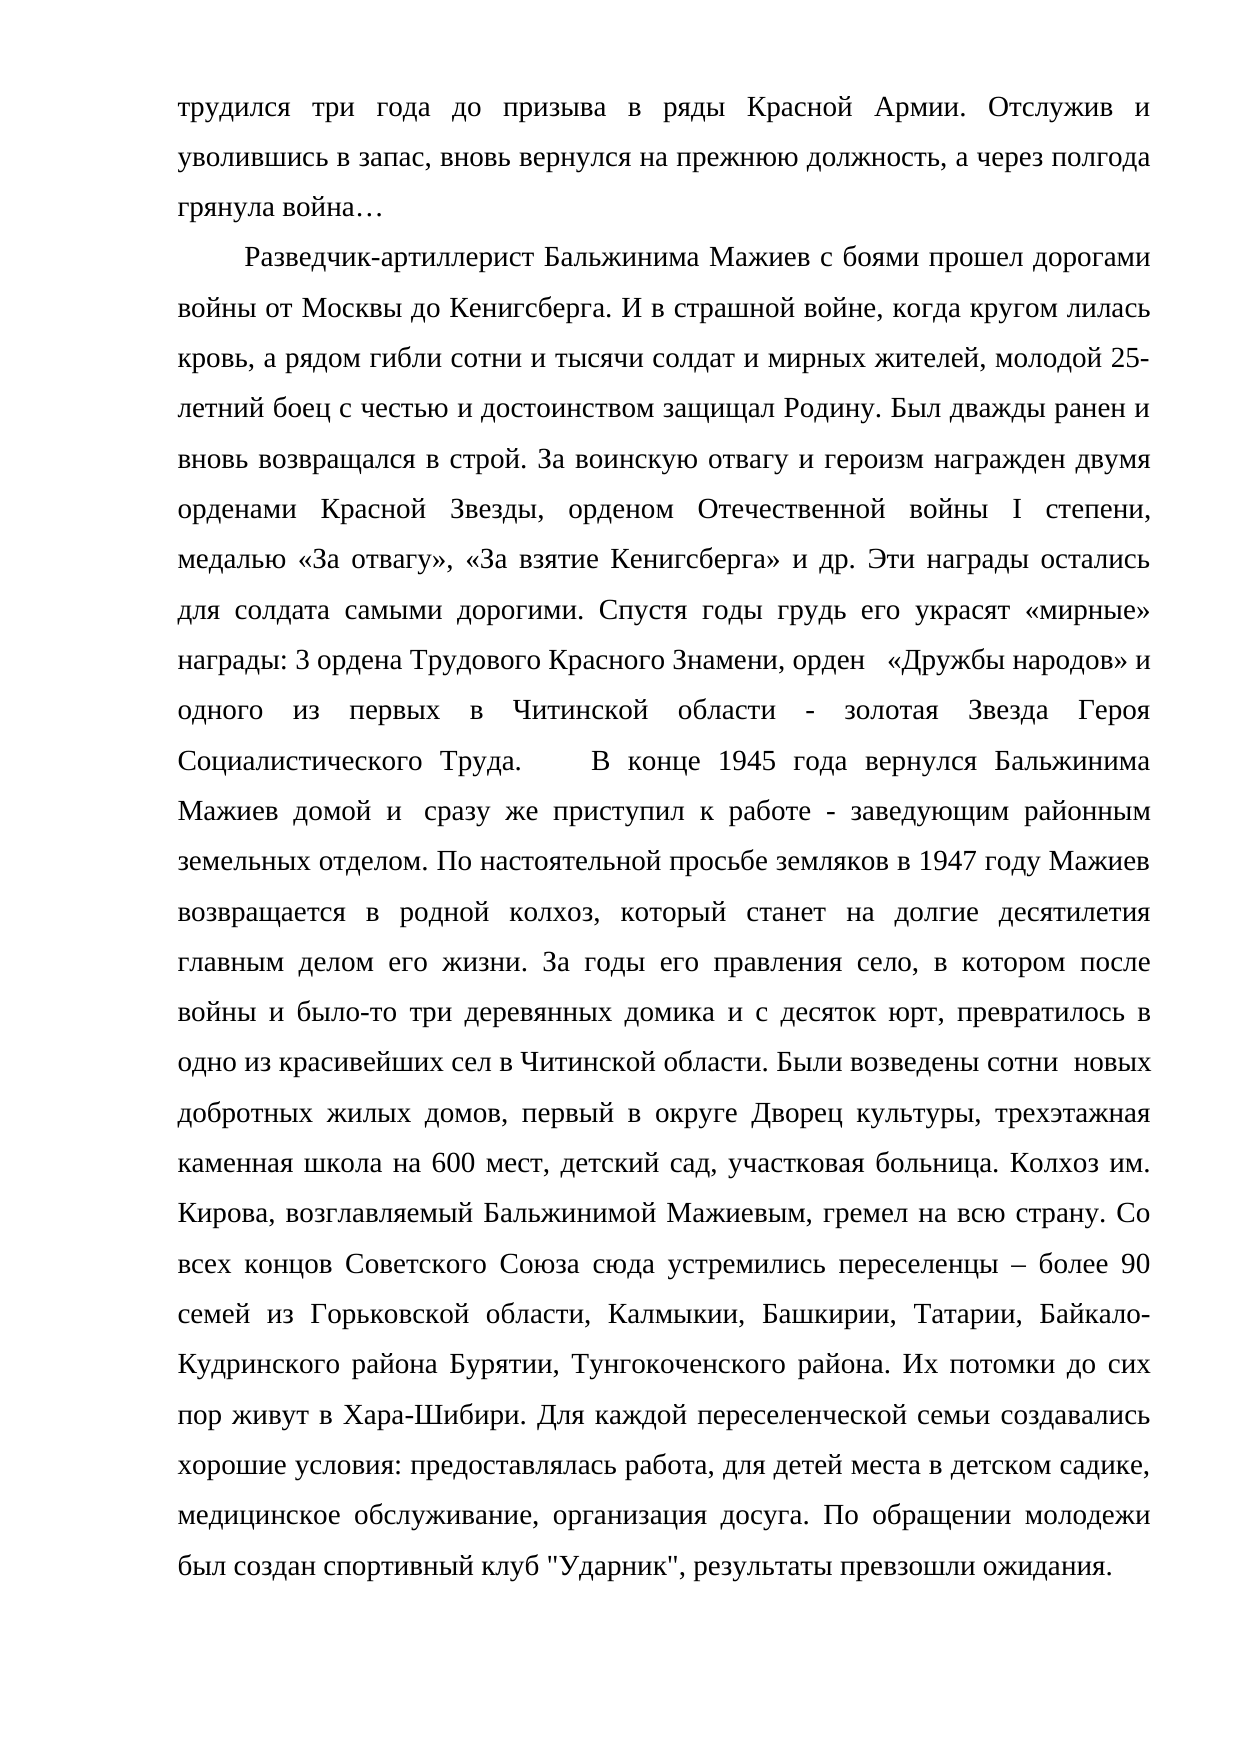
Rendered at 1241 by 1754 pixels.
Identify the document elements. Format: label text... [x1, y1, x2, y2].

text Разведчик-артиллерист Бальжинима Мажиев с боями прошел дорогами войны от Москвы до Кенигсберга. И в страшной войне, когда кругом лилась кровь, а рядом гибли сотни и тысячи солдат и мирных жителей, молодой 25- летний боец с честью и достоинством защищал Родину. Был дважды ранен и вновь возвращался в строй. За воинскую отвагу и героизм награжден двумя орденами Красной Звезды, орденом Отечественной войны I степени, медалью «За отвагу», «За взятие Кенигсберга» и др. Эти награды остались для солдата самыми дорогими. Спустя годы грудь его украсят «мирные» награды: 3 ордена Трудового Красного Знамени, орден «Дружбы народов» и одного из первых в Читинской области - золотая Звезда Героя Социалистического Труда. В конце 1945 года вернулся Бальжинима Мажиев домой и сразу же приступил к работе - заведующим районным земельных отделом. По настоятельной просьбе земляков в 1947 году Мажиев возвращается в родной колхоз, который станет на долгие десятилетия главным делом его жизни. За годы его правления село, в котором после войны и было-то три деревянных домика и с десяток юрт, превратилось в одно из красивейших сел в Читинской области. Были возведены сотни новых добротных жилых домов, первый в округе Дворец культуры, трехэтажная каменная школа на 600 мест, детский сад, участковая больница. Колхоз им. Кирова, возглавляемый Бальжинимой Мажиевым, гремел на всю страну. Со всех концов Советского Союза сюда устремились переселенцы – более 90 семей из Горьковской области, Калмыкии, Башкирии, Татарии, Байкало-Кудринского района Бурятии, Тунгокоченского района. Их потомки до сих пор живут в Хара-Шибири. Для каждой переселенческой семьи создавались хорошие условия: предоставлялась работа, для детей места в детском садике, медицинское обслуживание, организация досуга. По обращении молодежи был создан спортивный клуб "Ударник", результаты превзошли ожидания. [177, 239, 1152, 1581]
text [177, 89, 1152, 223]
